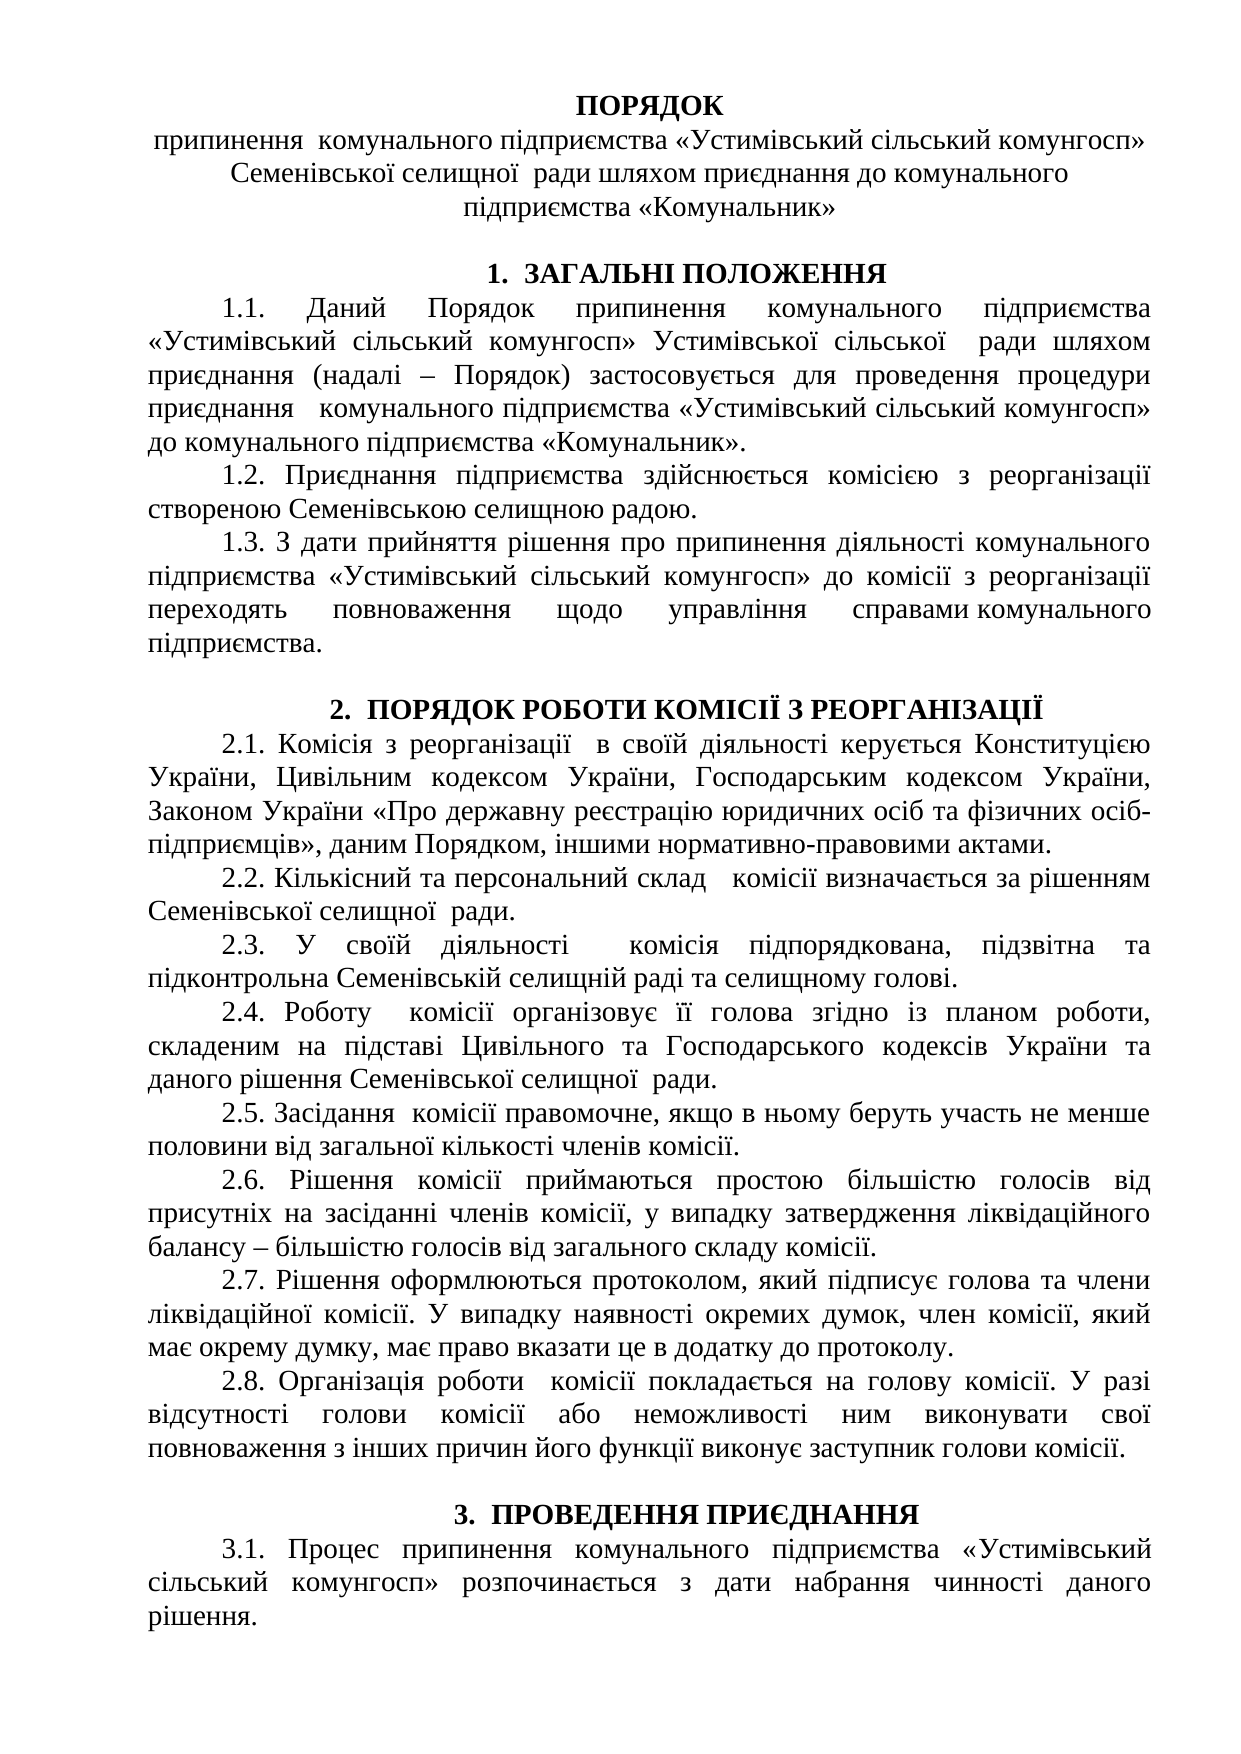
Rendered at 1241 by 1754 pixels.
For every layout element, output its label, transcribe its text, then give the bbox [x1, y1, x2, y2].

text 2.6. Рішення комісії приймаються простою більшістю голосів від присутніх на засіданні членів комісії, у випадку затвердження ліквідаційного балансу – більшістю голосів від загального складу комісії. [148, 1162, 1152, 1262]
text 2.8. Організація роботи комісії покладається на голову комісії. У разі відсутності голови комісії або неможливості ним виконувати свої повноваження з інших причин його функції виконує заступник голови комісії. [148, 1363, 1152, 1464]
list ПОРЯДОК РОБОТИ КОМІСІЇ З РЕОРГАНІЗАЦІЇ [221, 692, 1152, 726]
text 1.1. Даний Порядок припинення комунального підприємства «Устимівський сільський комунгосп» Устимівської сільської ради шляхом приєднання (надалі – Порядок) застосовується для проведення процедури приєднання комунального підприємства «Устимівський сільський комунгосп» до комунального підприємства «Комунальник». [148, 290, 1152, 457]
text 1.2. Приєднання підприємства здійснюється комісією з реорганізації створеною Семенівською селищною радою. [148, 457, 1152, 524]
text 2.7. Рішення оформлюються протоколом, який підписує голова та члени ліквідаційної комісії. У випадку наявності окремих думок, член комісії, який має окрему думку, має право вказати це в додатку до протоколу. [148, 1262, 1152, 1363]
text ПОРЯДОК [148, 88, 1152, 122]
list ПРОВЕДЕННЯ ПРИЄДНАННЯ [221, 1497, 1152, 1531]
text 2.4. Роботу комісії організовує її голова згідно із планом роботи, складеним на підставі Цивільного та Господарського кодексів України та даного рішення Семенівської селищної ради. [148, 994, 1152, 1095]
text 2.2. Кількісний та персональний склад комісії визначається за рішенням Семенівської селищної ради. [148, 860, 1152, 927]
list ЗАГАЛЬНІ ПОЛОЖЕННЯ [221, 256, 1152, 290]
text припинення комунального підприємства «Устимівський сільський комунгосп» [148, 122, 1152, 156]
text 3.1. Процес припинення комунального підприємства «Устимівський сільський комунгосп» розпочинається з дати набрання чинності даного рішення. [148, 1531, 1152, 1631]
text 2.1. Комісія з реорганізації в своїй діяльності керується Конституцією України, Цивільним кодексом України, Господарським кодексом України, Законом України «Про державну реєстрацію юридичних осіб та фізичних осіб-підприємців», даним Порядком, іншими нормативно-правовими актами. [148, 726, 1152, 860]
text 1.3. З дати прийняття рішення про припинення діяльності комунального підприємства «Устимівський сільський комунгосп» до комісії з реорганізації переходять повноваження щодо управління справами комунального підприємства. [148, 524, 1152, 659]
text 2.5. Засідання комісії правомочне, якщо в ньому беруть участь не менше половини від загальної кількості членів комісії. [148, 1095, 1152, 1162]
text 2.3. У своїй діяльності комісія підпорядкована, підзвітна та підконтрольна Семенівській селищній раді та селищному голові. [148, 927, 1152, 994]
text Семенівської селищної ради шляхом приєднання до комунального підприємства «Комунальник» [148, 156, 1152, 223]
